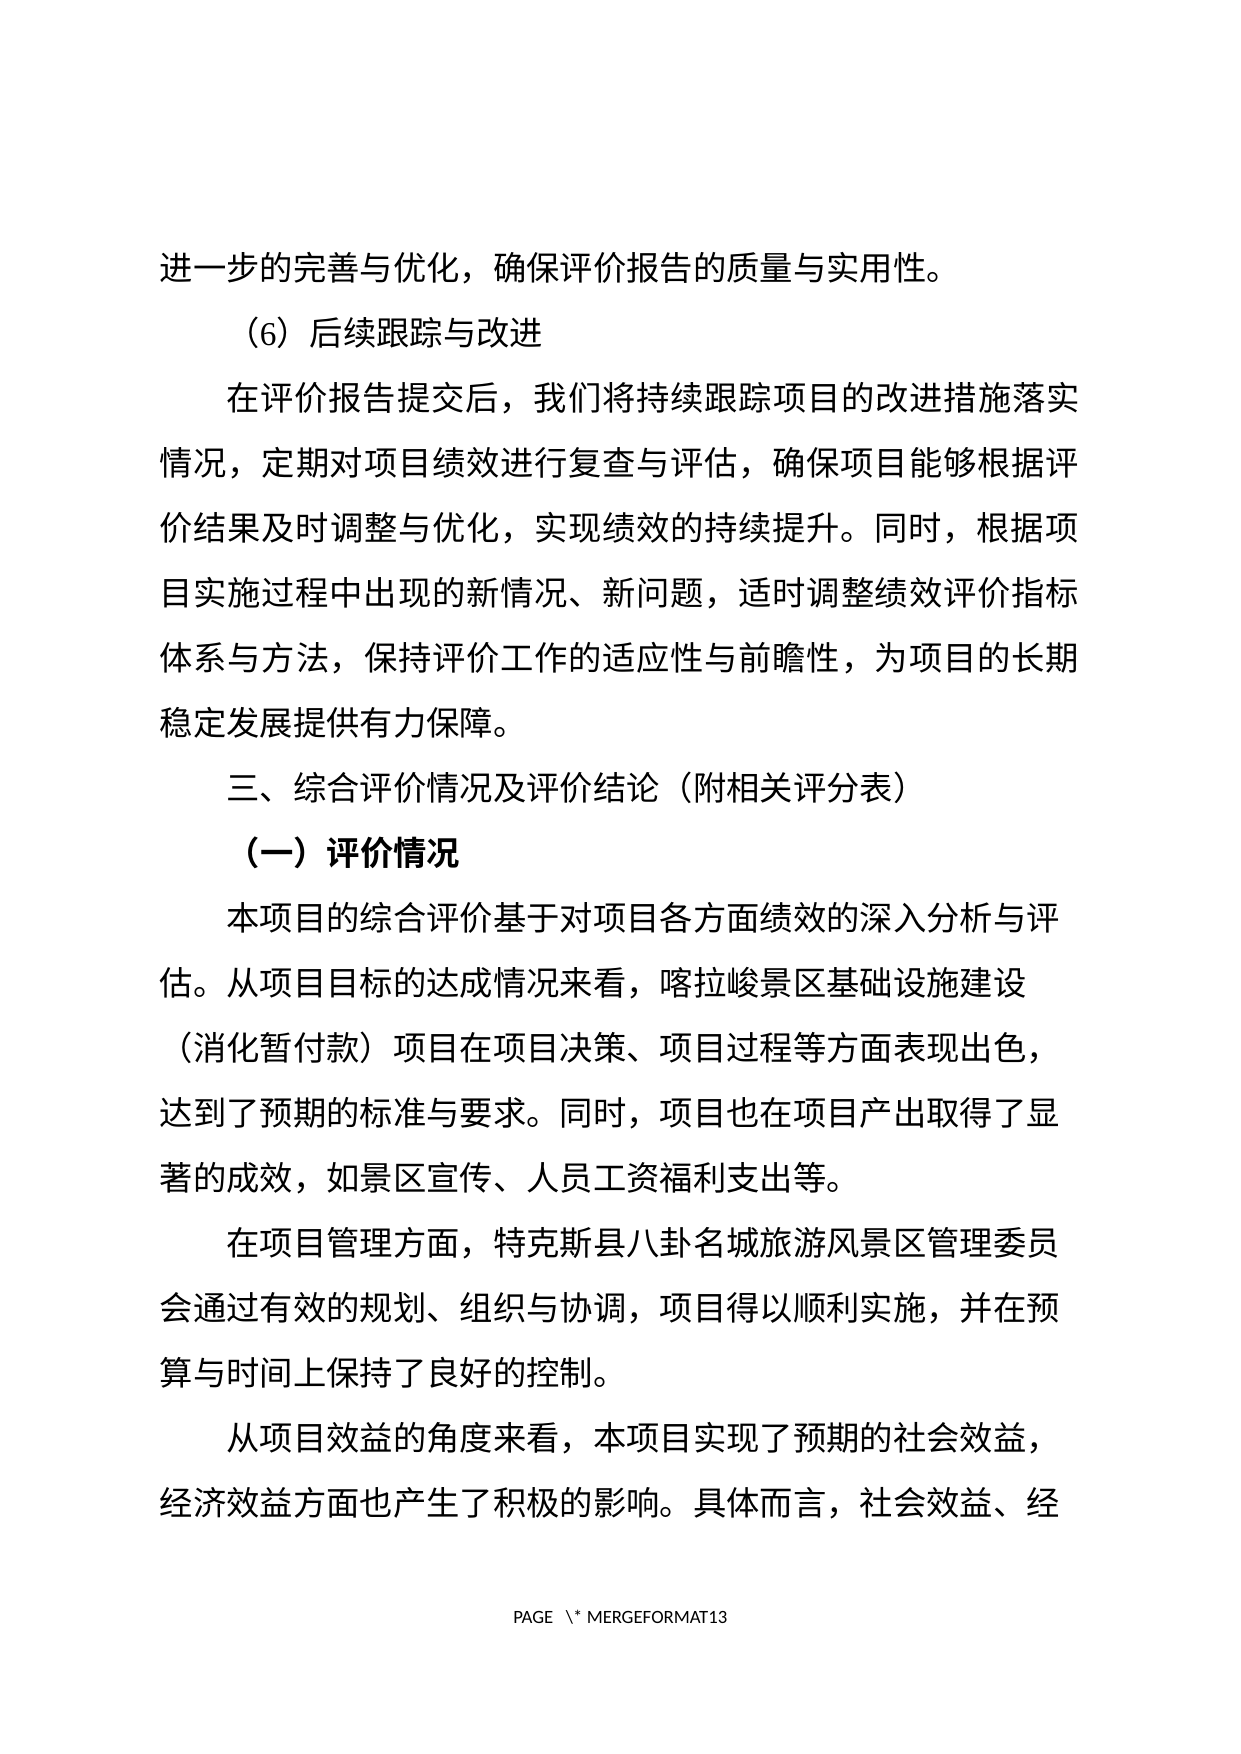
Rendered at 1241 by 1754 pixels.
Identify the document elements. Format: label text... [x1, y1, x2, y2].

text （6）后续跟踪与改进 [159, 298, 1081, 363]
text 在项目管理方面，特克斯县八卦名城旅游风景区管理委员会通过有效的规划、组织与协调，项目得以顺利实施，并在预算与时间上保持了良好的控制。 [159, 1208, 1081, 1403]
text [159, 1403, 1081, 1533]
list 综合评价情况及评价结论（附相关评分表） [159, 753, 1081, 818]
title （一）评价情况 [159, 818, 1081, 883]
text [159, 233, 1081, 298]
text 本项目的综合评价基于对项目各方面绩效的深入分析与评估。从项目目标的达成情况来看，喀拉峻景区基础设施建设（消化暂付款）项目在项目决策、项目过程等方面表现出色，达到了预期的标准与要求。同时，项目也在项目产出取得了显著的成效，如景区宣传、人员工资福利支出等。 [159, 883, 1081, 1208]
text 在评价报告提交后，我们将持续跟踪项目的改进措施落实情况，定期对项目绩效进行复查与评估，确保项目能够根据评价结果及时调整与优化，实现绩效的持续提升。同时，根据项目实施过程中出现的新情况、新问题，适时调整绩效评价指标体系与方法，保持评价工作的适应性与前瞻性，为项目的长期稳定发展提供有力保障。 [159, 363, 1081, 753]
